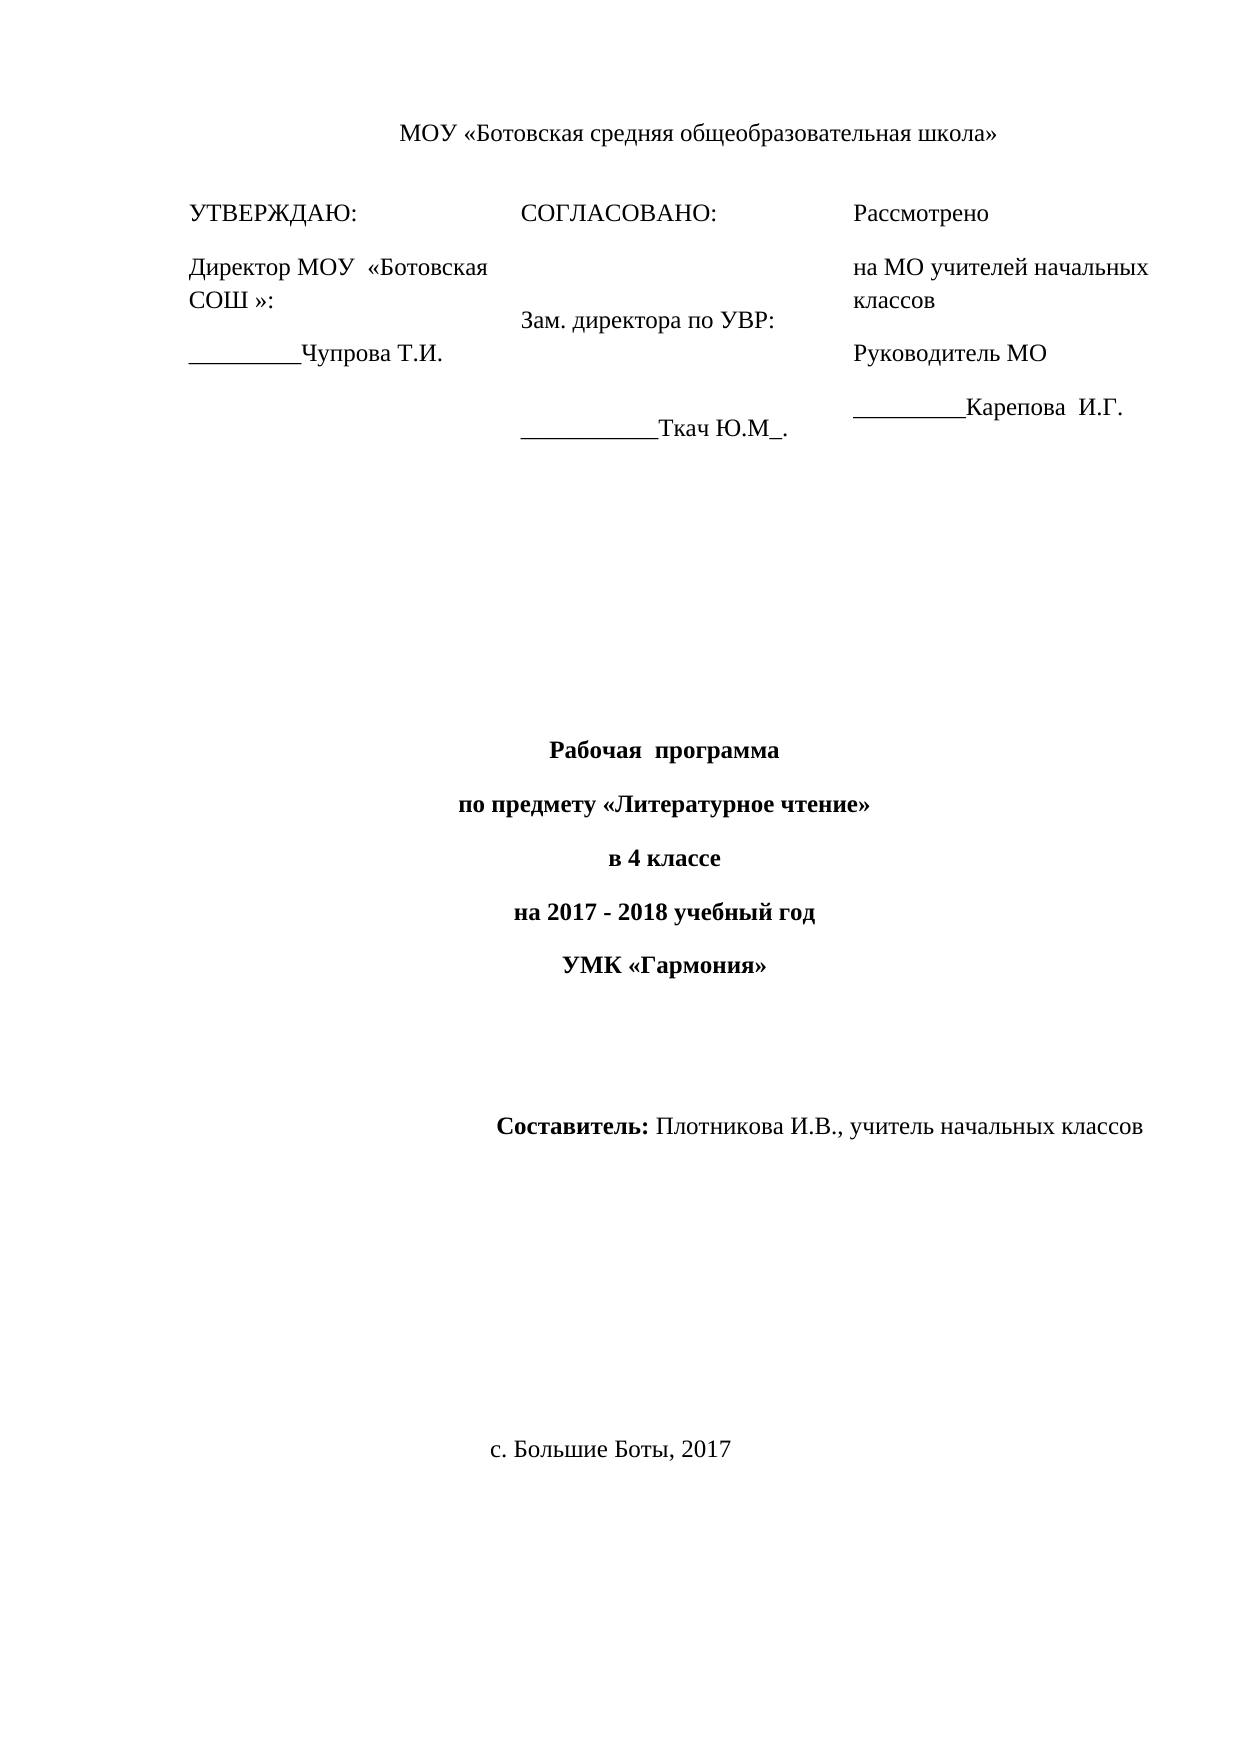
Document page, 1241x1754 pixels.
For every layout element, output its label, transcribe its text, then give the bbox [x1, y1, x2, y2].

table_header УТВЕРЖДАЮ: Директор МОУ «Ботовская СОШ »: _________Чупрова Т.И. [177, 198, 509, 520]
text с. Большие Боты, 2017 [177, 1434, 1152, 1463]
text в 4 классе [177, 843, 1152, 872]
text Рабочая программа [177, 735, 1152, 764]
text по предмету «Литературное чтение» [177, 789, 1152, 818]
text Составитель: Плотникова И.В., учитель начальных классов [177, 1111, 1152, 1140]
table_header Рассмотрено на МО учителей начальных классов Руководитель МО _________Карепова И.Г. [842, 198, 1174, 520]
table_header СОГЛАСОВАНО: Зам. директора по УВР: ___________Ткач Ю.М_. [509, 198, 842, 520]
text УМК «Гармония» [177, 951, 1152, 979]
text МОУ «Ботовская средняя общеобразовательная школа» [177, 118, 1152, 147]
text на 2017 - 2018 учебный год [177, 897, 1152, 926]
